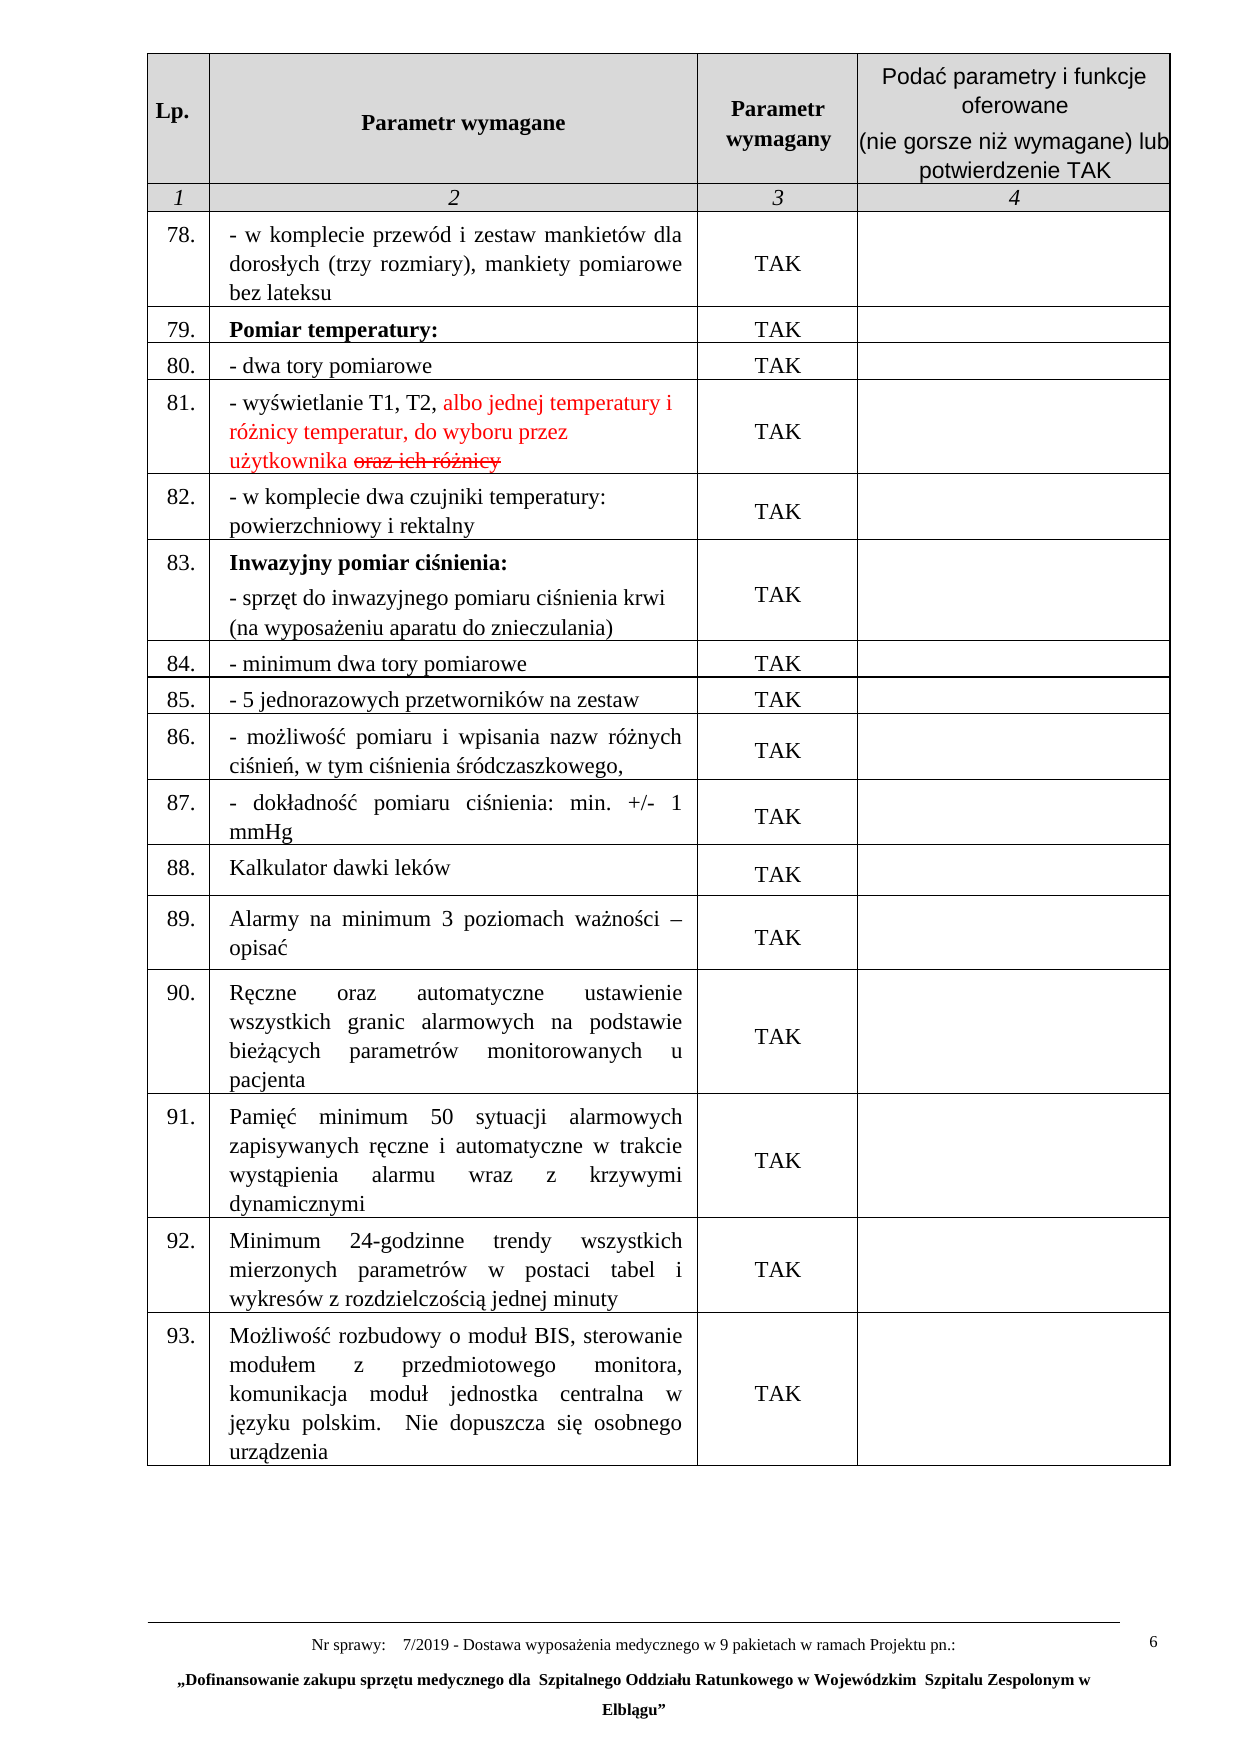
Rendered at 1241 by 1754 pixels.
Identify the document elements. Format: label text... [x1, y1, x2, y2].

table_cell Ręczne oraz automatyczne ustawienie wszystkich granic alarmowych na podstawie bieżących parametrów monitorowanych u pacjenta [210, 970, 697, 1093]
table_cell [858, 845, 1169, 894]
table_cell TAK [698, 1094, 857, 1217]
table_cell [148, 1218, 209, 1312]
table_cell Pamięć minimum 50 sytuacji alarmowych zapisywanych ręczne i automatyczne w trakcie wystąpienia alarmu wraz z krzywymi dynamicznymi [210, 1094, 697, 1217]
table_cell [858, 380, 1169, 473]
table_cell [858, 307, 1169, 342]
table_cell TAK [698, 343, 857, 378]
table_cell [148, 641, 209, 676]
table_cell [858, 970, 1169, 1093]
table_cell [148, 540, 209, 640]
table_cell TAK [698, 780, 857, 844]
table_cell TAK [698, 970, 857, 1093]
table_cell TAK [698, 307, 857, 342]
table_cell - możliwość pomiaru i wpisania nazw różnych ciśnień, w tym ciśnienia śródczaszkowego, [210, 714, 697, 778]
table_header Podać parametry i funkcje oferowane (nie gorsze niż wymagane) lub potwierdzenie TAK [858, 54, 1169, 183]
table_header Parametr wymagane [210, 54, 697, 183]
table_cell [148, 474, 209, 539]
table_cell TAK [698, 641, 857, 676]
table_cell TAK [698, 540, 857, 640]
table_cell [858, 641, 1169, 676]
table_cell TAK [698, 212, 857, 306]
table_cell [148, 845, 209, 894]
table_cell [858, 474, 1169, 539]
table_cell Inwazyjny pomiar ciśnienia: - sprzęt do inwazyjnego pomiaru ciśnienia krwi (na wyposażeniu aparatu do znieczulania) [210, 540, 697, 640]
table_cell 3 [698, 184, 857, 211]
table_cell [148, 380, 209, 473]
table_cell TAK [698, 1218, 857, 1312]
table_header Lp. [148, 54, 209, 183]
table_cell - w komplecie przewód i zestaw mankietów dla dorosłych (trzy rozmiary), mankiety pomiarowe bez lateksu [210, 212, 697, 306]
table_cell TAK [698, 678, 857, 713]
table_cell [858, 1313, 1169, 1465]
table_cell [148, 212, 209, 306]
table_cell - wyświetlanie T1, T2, albo jednej temperatury i różnicy temperatur, do wyboru przez użytkownika oraz ich różnicy [210, 380, 697, 473]
table_cell 4 [858, 184, 1169, 211]
table_cell [858, 212, 1169, 306]
table_cell Kalkulator dawki leków [210, 845, 697, 894]
table_cell Możliwość rozbudowy o moduł BIS, sterowanie modułem z przedmiotowego monitora, komunikacja moduł jednostka centralna w języku polskim. Nie dopuszcza się osobnego urządzenia [210, 1313, 697, 1465]
table_cell [148, 714, 209, 778]
table_cell [858, 1218, 1169, 1312]
table_cell 2 [210, 184, 697, 211]
table_cell [858, 896, 1169, 969]
table_cell [858, 1094, 1169, 1217]
table_cell TAK [698, 1313, 857, 1465]
table_header Parametr wymagany [698, 54, 857, 183]
table_cell [858, 780, 1169, 844]
table_cell [148, 1094, 209, 1217]
table_cell Alarmy na minimum 3 poziomach ważności – opisać [210, 896, 697, 969]
table_cell - dokładność pomiaru ciśnienia: min. +/- 1 mmHg [210, 780, 697, 844]
table_cell [148, 343, 209, 378]
table_cell TAK [698, 845, 857, 894]
table_cell [858, 540, 1169, 640]
table_cell TAK [698, 714, 857, 778]
table_cell [148, 678, 209, 713]
table_cell [148, 307, 209, 342]
table_cell - 5 jednorazowych przetworników na zestaw [210, 678, 697, 713]
table_cell - w komplecie dwa czujniki temperatury: powierzchniowy i rektalny [210, 474, 697, 539]
table_cell [858, 678, 1169, 713]
table_cell 1 [148, 184, 209, 211]
table_cell [148, 896, 209, 969]
table_cell [148, 970, 209, 1093]
table_cell - minimum dwa tory pomiarowe [210, 641, 697, 676]
table_cell [858, 343, 1169, 378]
table_cell [148, 780, 209, 844]
table_cell - dwa tory pomiarowe [210, 343, 697, 378]
table_cell TAK [698, 474, 857, 539]
table_cell Pomiar temperatury: [210, 307, 697, 342]
table_cell TAK [698, 380, 857, 473]
table_cell [148, 1313, 209, 1465]
table_cell TAK [698, 896, 857, 969]
table_cell Minimum 24-godzinne trendy wszystkich mierzonych parametrów w postaci tabel i wykresów z rozdzielczością jednej minuty [210, 1218, 697, 1312]
table_cell [858, 714, 1169, 778]
